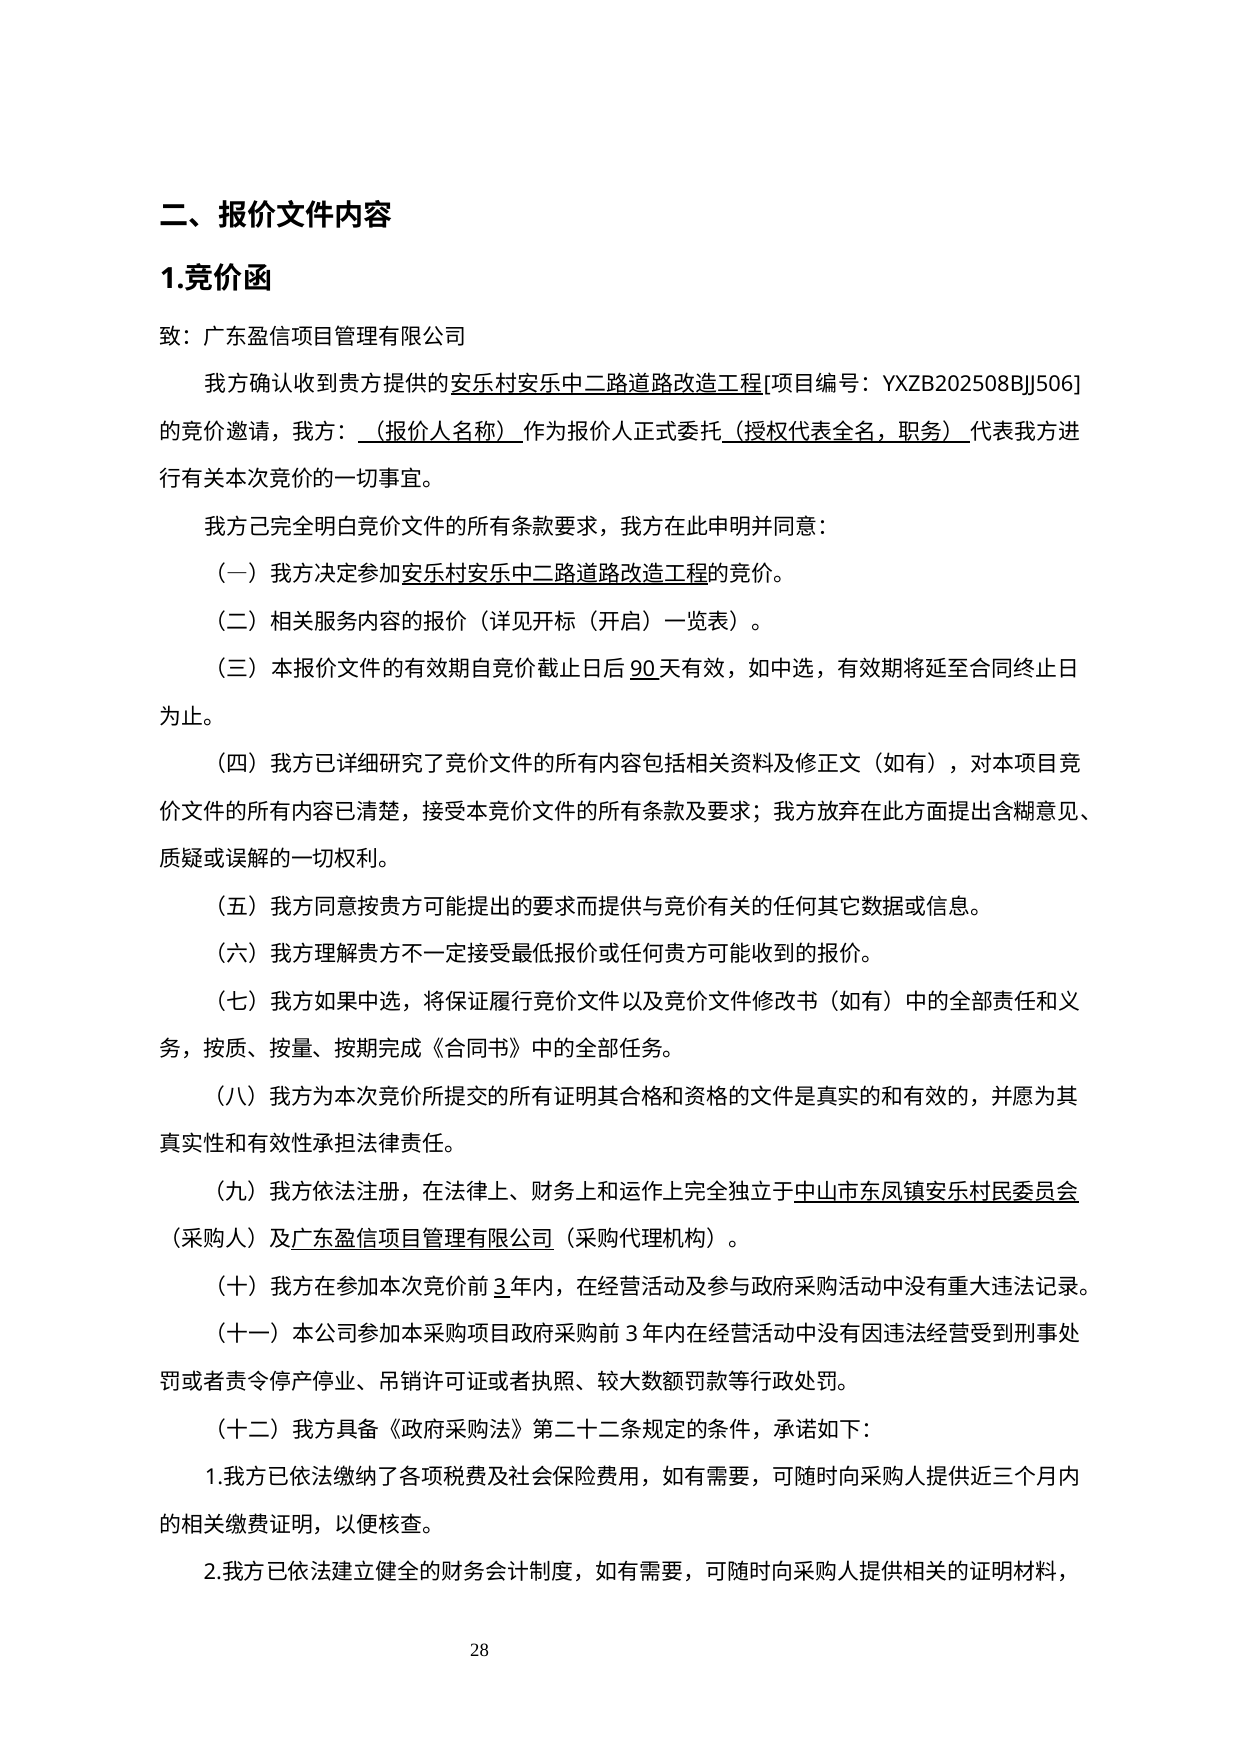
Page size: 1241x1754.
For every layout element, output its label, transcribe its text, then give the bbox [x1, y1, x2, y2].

text （七）我方如果中选，将保证履行竞价文件以及竞价文件修改书（如有）中的全部责任和义务，按质、按量、按期完成《合同书》中的全部任务。 [159, 984, 1081, 1063]
text 1.竞价函 [159, 255, 1081, 297]
text （十二）我方具备《政府采购法》第二十二条规定的条件，承诺如下： [159, 1412, 1081, 1443]
text （十一）本公司参加本采购项目政府采购前3年内在经营活动中没有因违法经营受到刑事处罚或者责令停产停业、吊销许可证或者执照、较大数额罚款等行政处罚。 [159, 1316, 1081, 1396]
text （八）我方为本次竞价所提交的所有证明其合格和资格的文件是真实的和有效的，并愿为其真实性和有效性承担法律责任。 [159, 1079, 1081, 1158]
text （九）我方依法注册，在法律上、财务上和运作上完全独立于中山市东凤镇安乐村民委员会（采购人）及广东盈信项目管理有限公司（采购代理机构）。 [159, 1174, 1081, 1253]
text 我方确认收到贵方提供的安乐村安乐中二路道路改造工程[项目编号：YXZB202508BJJ506]的竞价邀请，我方： （报价人名称） 作为报价人正式委托（授权代表全名，职务） 代表我方进行有关本次竞价的一切事宜。 [159, 366, 1081, 493]
text （六）我方理解贵方不一定接受最低报价或任何贵方可能收到的报价。 [159, 936, 1081, 968]
text 我方己完全明白竞价文件的所有条款要求，我方在此申明并同意： [159, 509, 1081, 540]
text 1.我方已依法缴纳了各项税费及社会保险费用，如有需要，可随时向采购人提供近三个月内的相关缴费证明，以便核查。 [159, 1459, 1081, 1538]
text 致：广东盈信项目管理有限公司 [159, 319, 1081, 350]
list 报价文件内容 [159, 192, 1081, 234]
text （三）本报价文件的有效期自竞价截止日后90天有效，如中选，有效期将延至合同终止日为止。 [159, 651, 1081, 731]
text （二）相关服务内容的报价（详见开标（开启）一览表）。 [159, 604, 1081, 635]
text （十）我方在参加本次竞价前3年内，在经营活动及参与政府采购活动中没有重大违法记录。 [159, 1269, 1081, 1301]
text （五）我方同意按贵方可能提出的要求而提供与竞价有关的任何其它数据或信息。 [159, 889, 1081, 921]
text （四）我方已详细研究了竞价文件的所有内容包括相关资料及修正文（如有），对本项目竞价文件的所有内容已清楚，接受本竞价文件的所有条款及要求；我方放弃在此方面提出含糊意见、质疑或误解的一切权利。 [159, 746, 1081, 873]
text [159, 1554, 1081, 1586]
text （—）我方决定参加安乐村安乐中二路道路改造工程的竞价。 [159, 556, 1081, 588]
